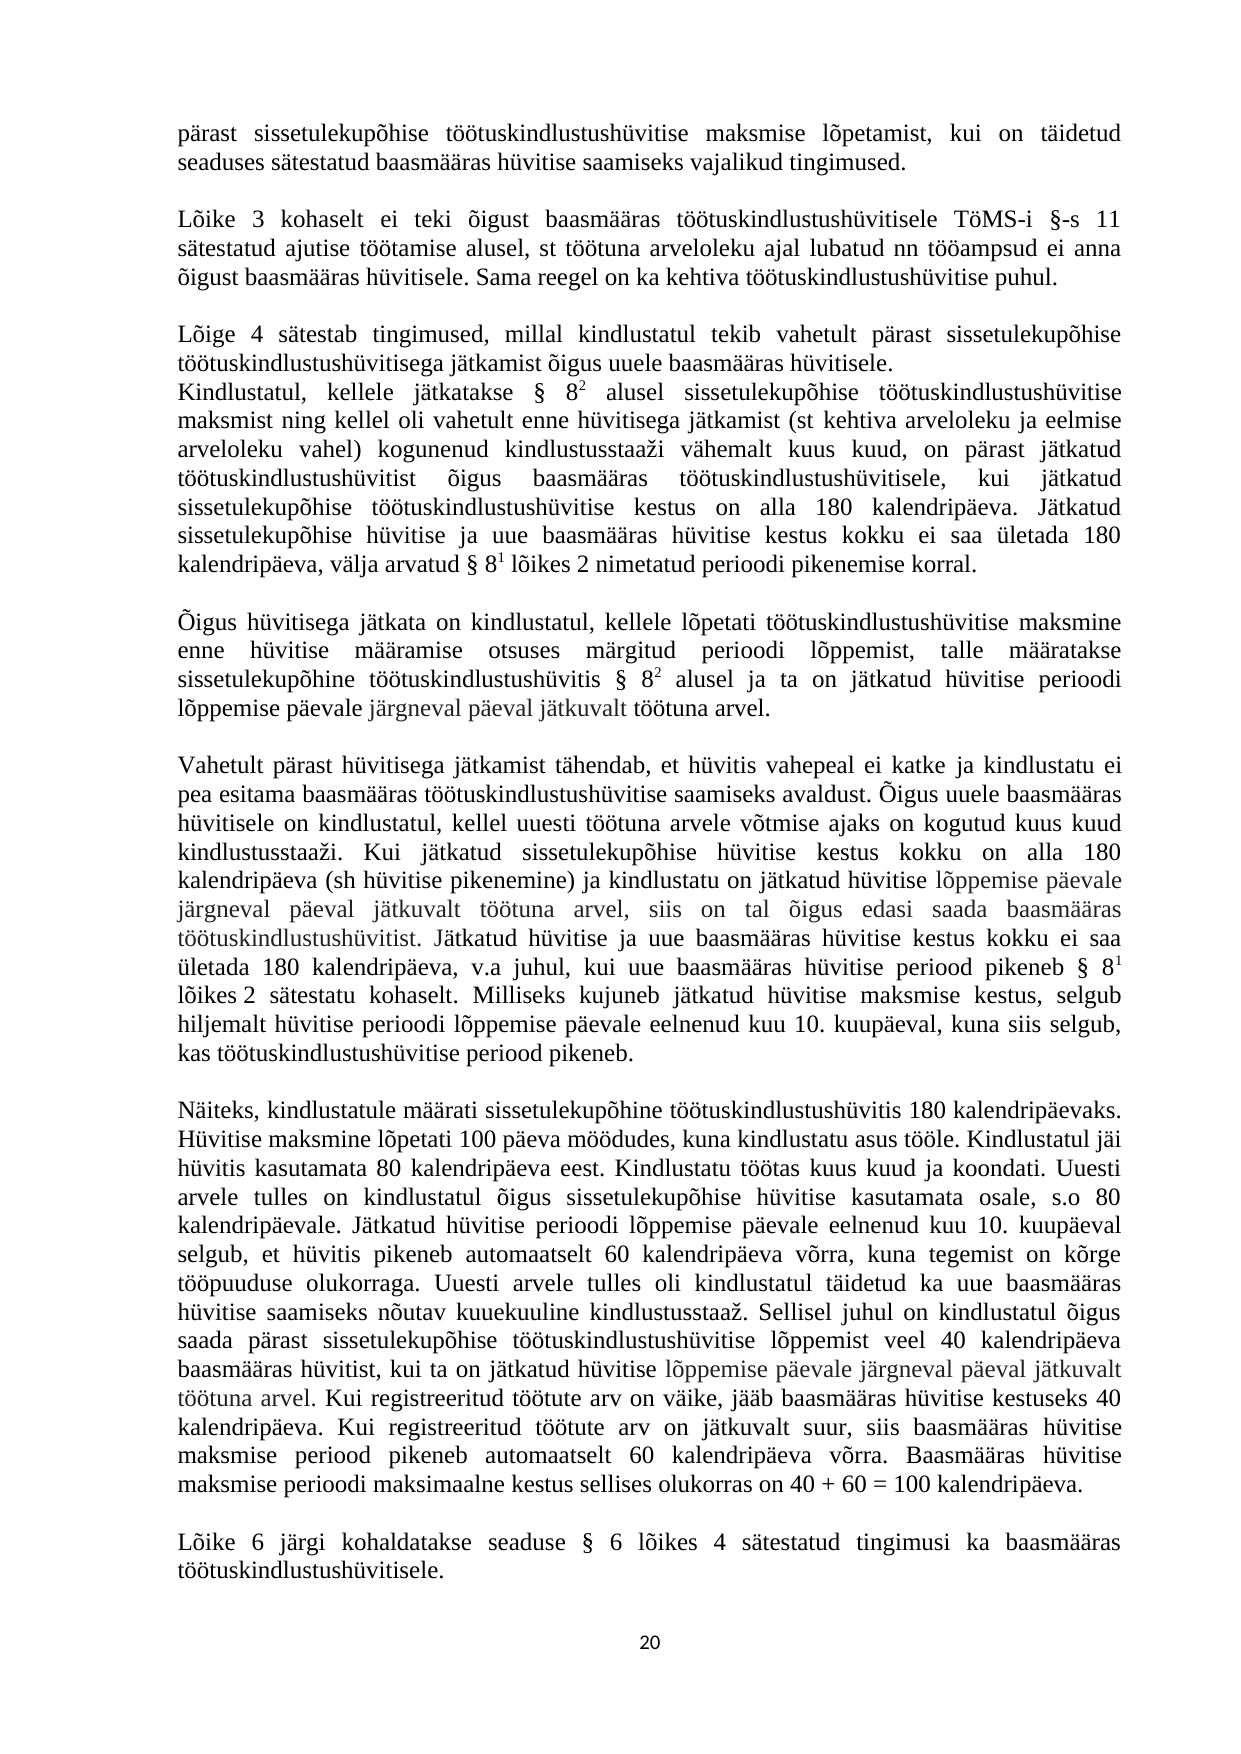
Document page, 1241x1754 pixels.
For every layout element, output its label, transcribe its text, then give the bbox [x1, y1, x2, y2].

text Vahetult pärast hüvitisega jätkamist tähendab, et hüvitis vahepeal ei katke ja kindlustatu ei pea esitama baasmääras töötuskindlustushüvitise saamiseks avaldust. Õigus uuele baasmääras hüvitisele on kindlustatul, kellel uuesti töötuna arvele võtmise ajaks on kogutud kuus kuud kindlustusstaaži. Kui jätkatud sissetulekupõhise hüvitise kestus kokku on alla 180 kalendripäeva (sh hüvitise pikenemine) ja kindlustatu on jätkatud hüvitise lõppemise päevale järgneval päeval jätkuvalt töötuna arvel, siis on tal õigus edasi saada baasmääras töötuskindlustushüvitist. Jätkatud hüvitise ja uue baasmääras hüvitise kestus kokku ei saa ületada 180 kalendripäeva, v.a juhul, kui uue baasmääras hüvitise periood pikeneb § 81 lõikes 2 sätestatu kohaselt. Milliseks kujuneb jätkatud hüvitise maksmise kestus, selgub hiljemalt hüvitise perioodi lõppemise päevale eelnenud kuu 10. kuupäeval, kuna siis selgub, kas töötuskindlustushüvitise periood pikeneb. [177, 751, 1122, 894]
text Õigus hüvitisega jätkata on kindlustatul, kellele lõpetati töötuskindlustushüvitise maksmine enne hüvitise määramise otsuses märgitud perioodi lõppemist, talle määratakse sissetulekupõhine töötuskindlustushüvitis § 82 alusel ja ta on jätkatud hüvitise perioodi lõppemise päevale järgneval päeval jätkuvalt töötuna arvel. [177, 607, 1122, 722]
text Lõige 4 sätestab tingimused, millal kindlustatul tekib vahetult pärast sissetulekupõhise töötuskindlustushüvitisega jätkamist õigus uuele baasmääras hüvitisele. [177, 319, 1122, 377]
text Lõike 3 kohaselt ei teki õigust baasmääras töötuskindlustushüvitisele TöMS-i §-s 11 sätestatud ajutise töötamise alusel, st töötuna arveloleku ajal lubatud nn tööampsud ei anna õigust baasmääras hüvitisele. Sama reegel on ka kehtiva töötuskindlustushüvitise puhul. [177, 204, 1122, 291]
text Näiteks, kindlustatule määrati sissetulekupõhine töötuskindlustushüvitis 180 kalendripäevaks. Hüvitise maksmine lõpetati 100 päeva möödudes, kuna kindlustatu asus tööle. Kindlustatul jäi hüvitis kasutamata 80 kalendripäeva eest. Kindlustatu töötas kuus kuud ja koondati. Uuesti arvele tulles on kindlustatul õigus sissetulekupõhise hüvitise kasutamata osale, s.o 80 kalendripäevale. Jätkatud hüvitise perioodi lõppemise päevale eelnenud kuu 10. kuupäeval selgub, et hüvitis pikeneb automaatselt 60 kalendripäeva võrra, kuna tegemist on kõrge tööpuuduse olukorraga. Uuesti arvele tulles oli kindlustatul täidetud ka uue baasmääras hüvitise saamiseks nõutav kuuekuuline kindlustusstaaž. Sellisel juhul on kindlustatul õigus saada pärast sissetulekupõhise töötuskindlustushüvitise lõppemist veel 40 kalendripäeva baasmääras hüvitist, kui ta on jätkatud hüvitise lõppemise päevale järgneval päeval jätkuvalt töötuna arvel. Kui registreeritud töötute arv on väike, jääb baasmääras hüvitise kestuseks 40 kalendripäeva. Kui registreeritud töötute arv on jätkuvalt suur, siis baasmääras hüvitise maksmise periood pikeneb automaatselt 60 kalendripäeva võrra. Baasmääras hüvitise maksmise perioodi maksimaalne kestus sellises olukorras on 40 + 60 = 100 kalendripäeva. [177, 1096, 1122, 1498]
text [177, 118, 1122, 176]
text Vahetult pärast hüvitisega jätkamist tähendab, et hüvitis vahepeal ei katke ja kindlustatu ei pea esitama baasmääras töötuskindlustushüvitise saamiseks avaldust. Õigus uuele baasmääras hüvitisele on kindlustatul, kellel uuesti töötuna arvele võtmise ajaks on kogutud kuus kuud kindlustusstaaži. Kui jätkatud sissetulekupõhise hüvitise kestus kokku on alla 180 kalendripäeva (sh hüvitise pikenemine) ja kindlustatu on jätkatud hüvitise lõppemise päevale järgneval päeval jätkuvalt töötuna arvel, siis on tal õigus edasi saada baasmääras töötuskindlustushüvitist. Jätkatud hüvitise ja uue baasmääras hüvitise kestus kokku ei saa ületada 180 kalendripäeva, v.a juhul, kui uue baasmääras hüvitise periood pikeneb § 81 lõikes 2 sätestatu kohaselt. Milliseks kujuneb jätkatud hüvitise maksmise kestus, selgub hiljemalt hüvitise perioodi lõppemise päevale eelnenud kuu 10. kuupäeval, kuna siis selgub, kas töötuskindlustushüvitise periood pikeneb. [177, 923, 1122, 1067]
text Kindlustatul, kellele jätkatakse § 82 alusel sissetulekupõhise töötuskindlustushüvitise maksmist ning kellel oli vahetult enne hüvitisega jätkamist (st kehtiva arveloleku ja eelmise arveloleku vahel) kogunenud kindlustusstaaži vähemalt kuus kuud, on pärast jätkatud töötuskindlustushüvitist õigus baasmääras töötuskindlustushüvitisele, kui jätkatud sissetulekupõhise töötuskindlustushüvitise kestus on alla 180 kalendripäeva. Jätkatud sissetulekupõhise hüvitise ja uue baasmääras hüvitise kestus kokku ei saa ületada 180 kalendripäeva, välja arvatud § 81 lõikes 2 nimetatud perioodi pikenemise korral. [177, 377, 1122, 578]
text Lõike 6 järgi kohaldatakse seaduse § 6 lõikes 4 sätestatud tingimusi ka baasmääras töötuskindlustushüvitisele. [177, 1527, 1122, 1584]
